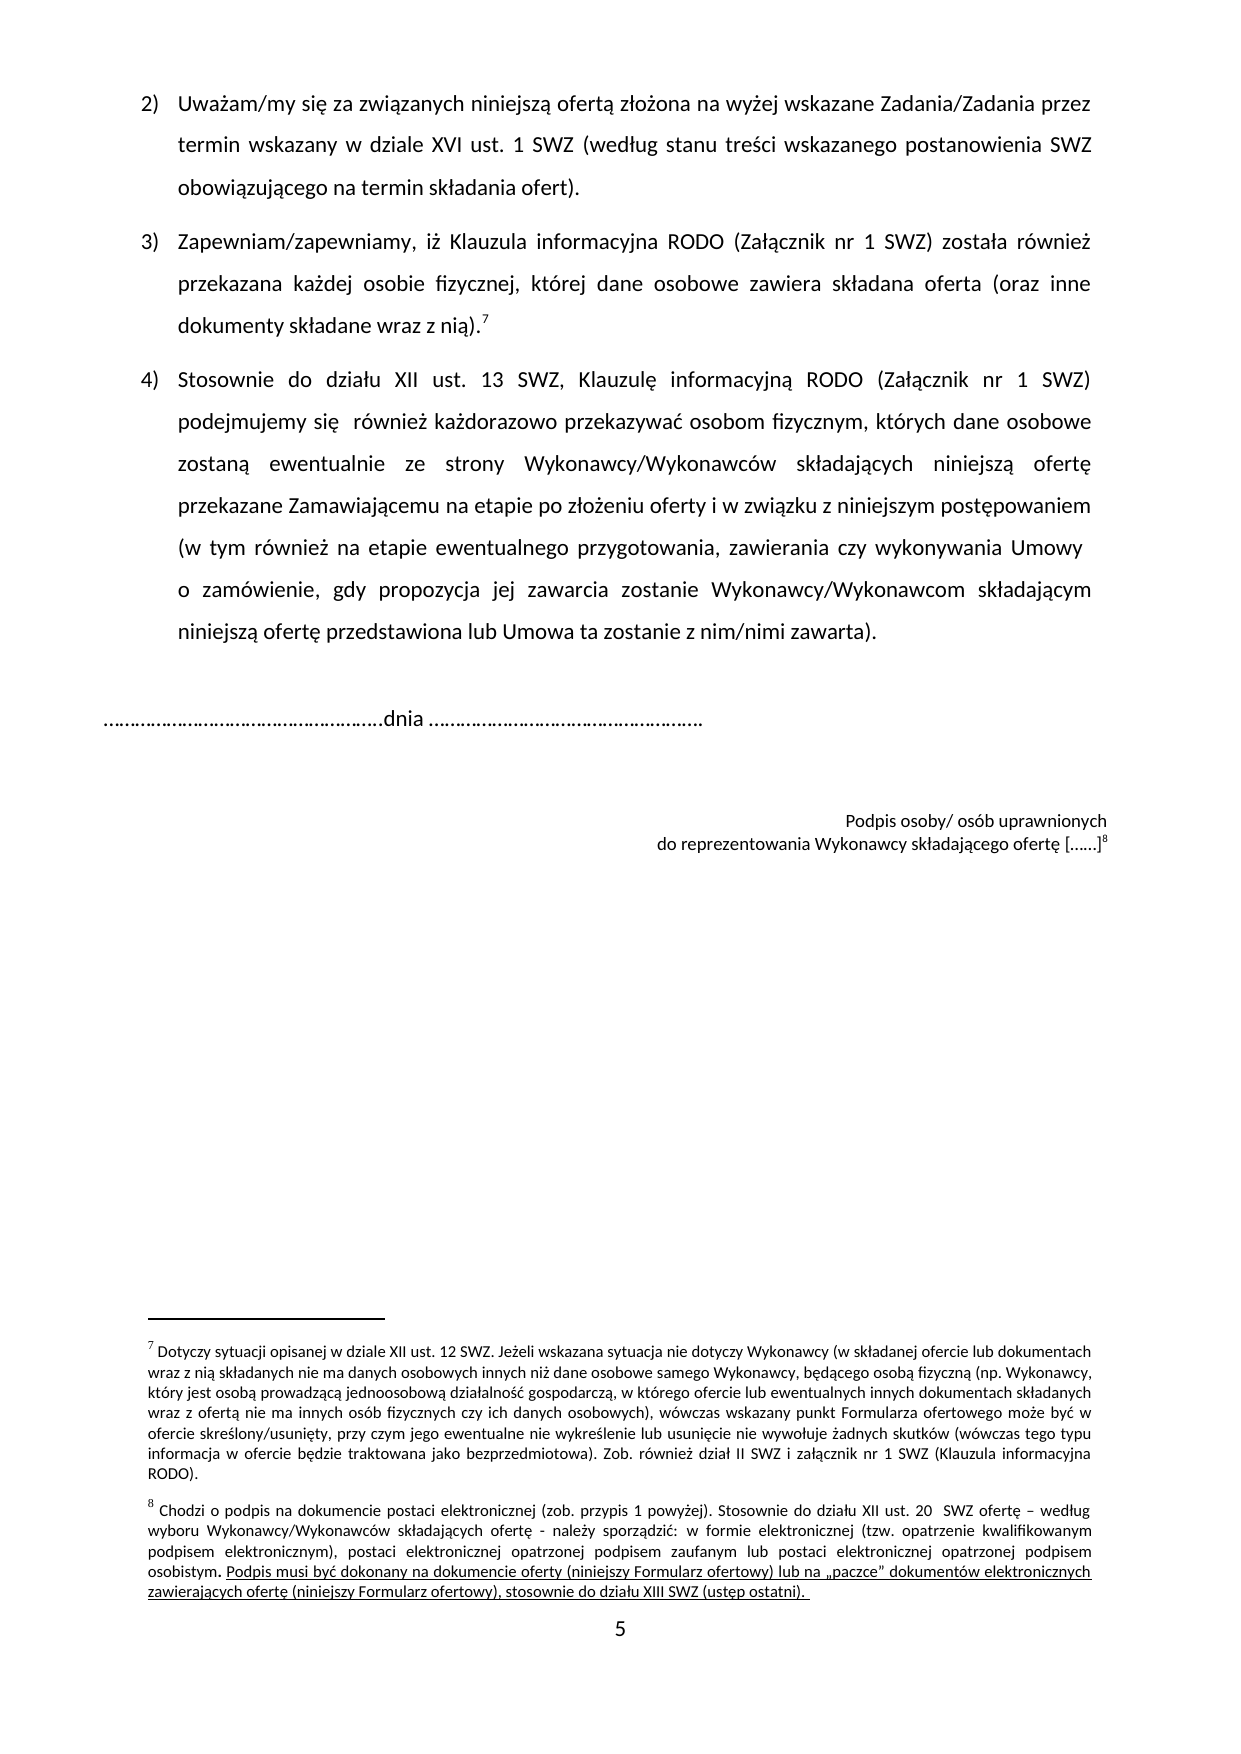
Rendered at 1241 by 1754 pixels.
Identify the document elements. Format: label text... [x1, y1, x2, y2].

list ……………………………………………..dnia ……………………………………………. [103, 704, 1152, 732]
list Stosownie do działu XII ust. 13 SWZ, Klauzulę informacyjną RODO (Załącznik nr 1 SWZ) podejmujemy się również każdorazowo przekazywać osobom fizycznym, których dane osobowe zostaną ewentualnie ze strony Wykonawcy/Wykonawców składających niniejszą ofertę przekazane Zamawiającemu na etapie po złożeniu oferty i w związku z niniejszym postępowaniem (w tym również na etapie ewentualnego przygotowania, zawierania czy wykonywania Umowy o zamówienie, gdy propozycja jej zawarcia zostanie Wykonawcy/Wykonawcom składającym niniejszą ofertę przedstawiona lub Umowa ta zostanie z nim/nimi zawarta). [141, 366, 1093, 645]
list Podpis osoby/ osób uprawnionych do reprezentowania Wykonawcy składającego ofertę [……] [103, 809, 1107, 855]
list Uważam/my się za związanych niniejszą ofertą złożona na wyżej wskazane Zadania/Zadania przez termin wskazany w dziale XVI ust. 1 SWZ (według stanu treści wskazanego postanowienia SWZ obowiązującego na termin składania ofert). [141, 89, 1093, 201]
list Zapewniam/zapewniamy, iż Klauzula informacyjna RODO (Załącznik nr 1 SWZ) została również przekazana każdej osobie fizycznej, której dane osobowe zawiera składana oferta (oraz inne dokumenty składane wraz z nią). [141, 227, 1093, 339]
